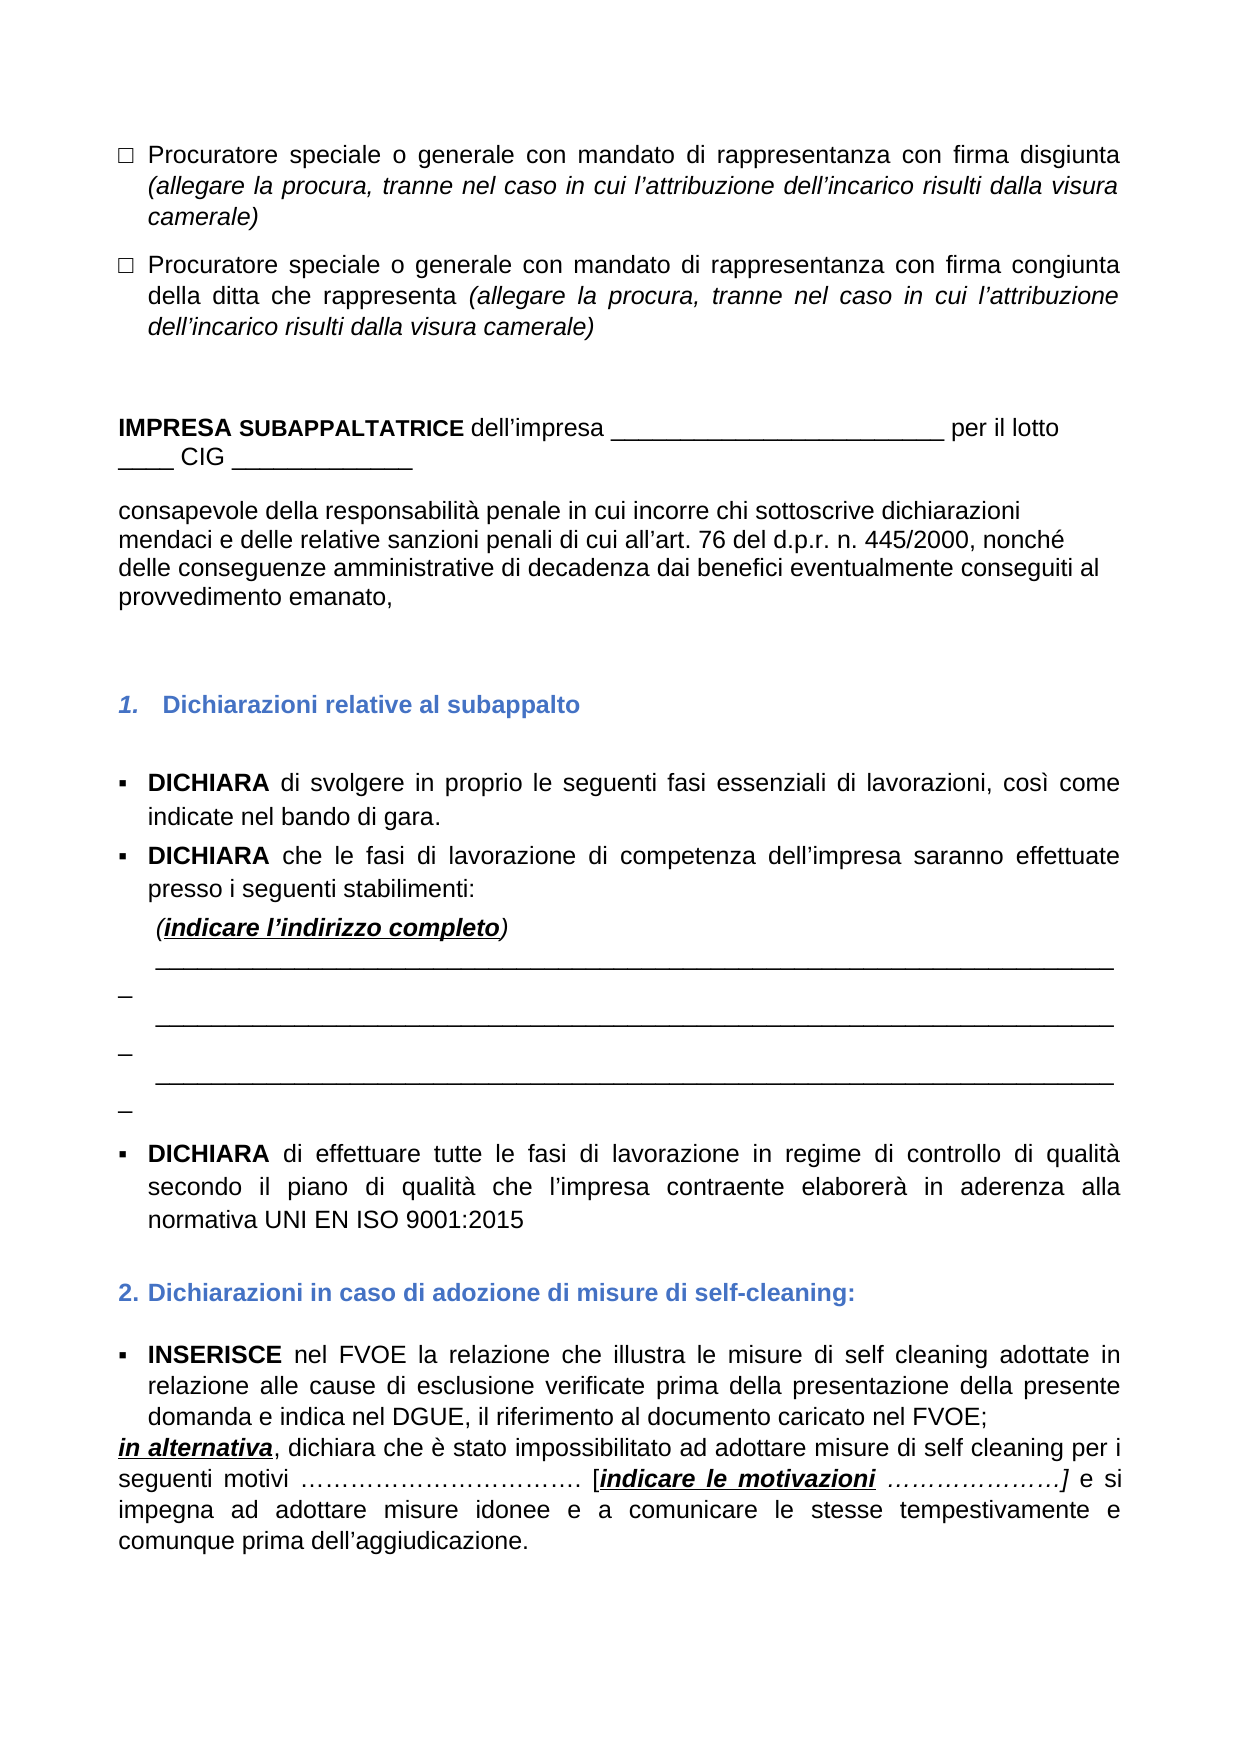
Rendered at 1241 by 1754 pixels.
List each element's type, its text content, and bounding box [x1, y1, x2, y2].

text ______________________________________________________________________ [118, 942, 1122, 999]
text ▪ DICHIARA di effettuare tutte le fasi di lavorazione in regime di controllo di qualità secondo il piano di qualità che l’impresa contraente elaborerà in aderenza alla normativa UNI EN ISO 9001:2015 [118, 1139, 1122, 1234]
text (indicare l’indirizzo completo) [156, 913, 1122, 942]
list ▪ INSERISCE nel FVOE la relazione che illustra le misure di self cleaning adottate in relazione alle cause di esclusione verificate prima della presentazione della presente domanda e indica nel DGUE, il riferimento al documento caricato nel FVOE; [118, 1340, 1122, 1431]
text IMPRESA SUBAPPALTATRICE dell’impresa ________________________ per il lotto ____ CIG _____________ [118, 413, 1122, 471]
text consapevole della responsabilità penale in cui incorre chi sottoscrive dichiarazioni mendaci e delle relative sanzioni penali di cui all’art. 76 del d.p.r. n. 445/2000, nonché delle conseguenze amministrative di decadenza dai benefici eventualmente conseguiti al provvedimento emanato, [118, 496, 1122, 611]
list Dichiarazioni in caso di adozione di misure di self-cleaning: [118, 1278, 1122, 1306]
text □ Procuratore speciale o generale con mandato di rappresentanza con firma congiunta della ditta che rappresenta (allegare la procura, tranne nel caso in cui l’attribuzione dell’incarico risulti dalla visura camerale) [118, 250, 1122, 341]
text ▪ DICHIARA di svolgere in proprio le seguenti fasi essenziali di lavorazioni, così come indicate nel bando di gara. [118, 768, 1122, 830]
list in alternativa, dichiara che è stato impossibilitato ad adottare misure di self cleaning per i seguenti motivi ……………………………. [indicare le motivazioni …………………] e si impegna ad adottare misure idonee e a comunicare le stesse tempestivamente e comunque prima dell’aggiudicazione. [118, 1433, 1122, 1555]
text □ Procuratore speciale o generale con mandato di rappresentanza con firma disgiunta (allegare la procura, tranne nel caso in cui l’attribuzione dell’incarico risulti dalla visura camerale) [118, 140, 1122, 231]
list Dichiarazioni relative al subappalto [118, 690, 1122, 718]
text ▪ DICHIARA che le fasi di lavorazione di competenza dell’impresa saranno effettuate presso i seguenti stabilimenti: [118, 841, 1122, 902]
text ______________________________________________________________________ [118, 999, 1122, 1057]
text ______________________________________________________________________ [118, 1057, 1122, 1114]
